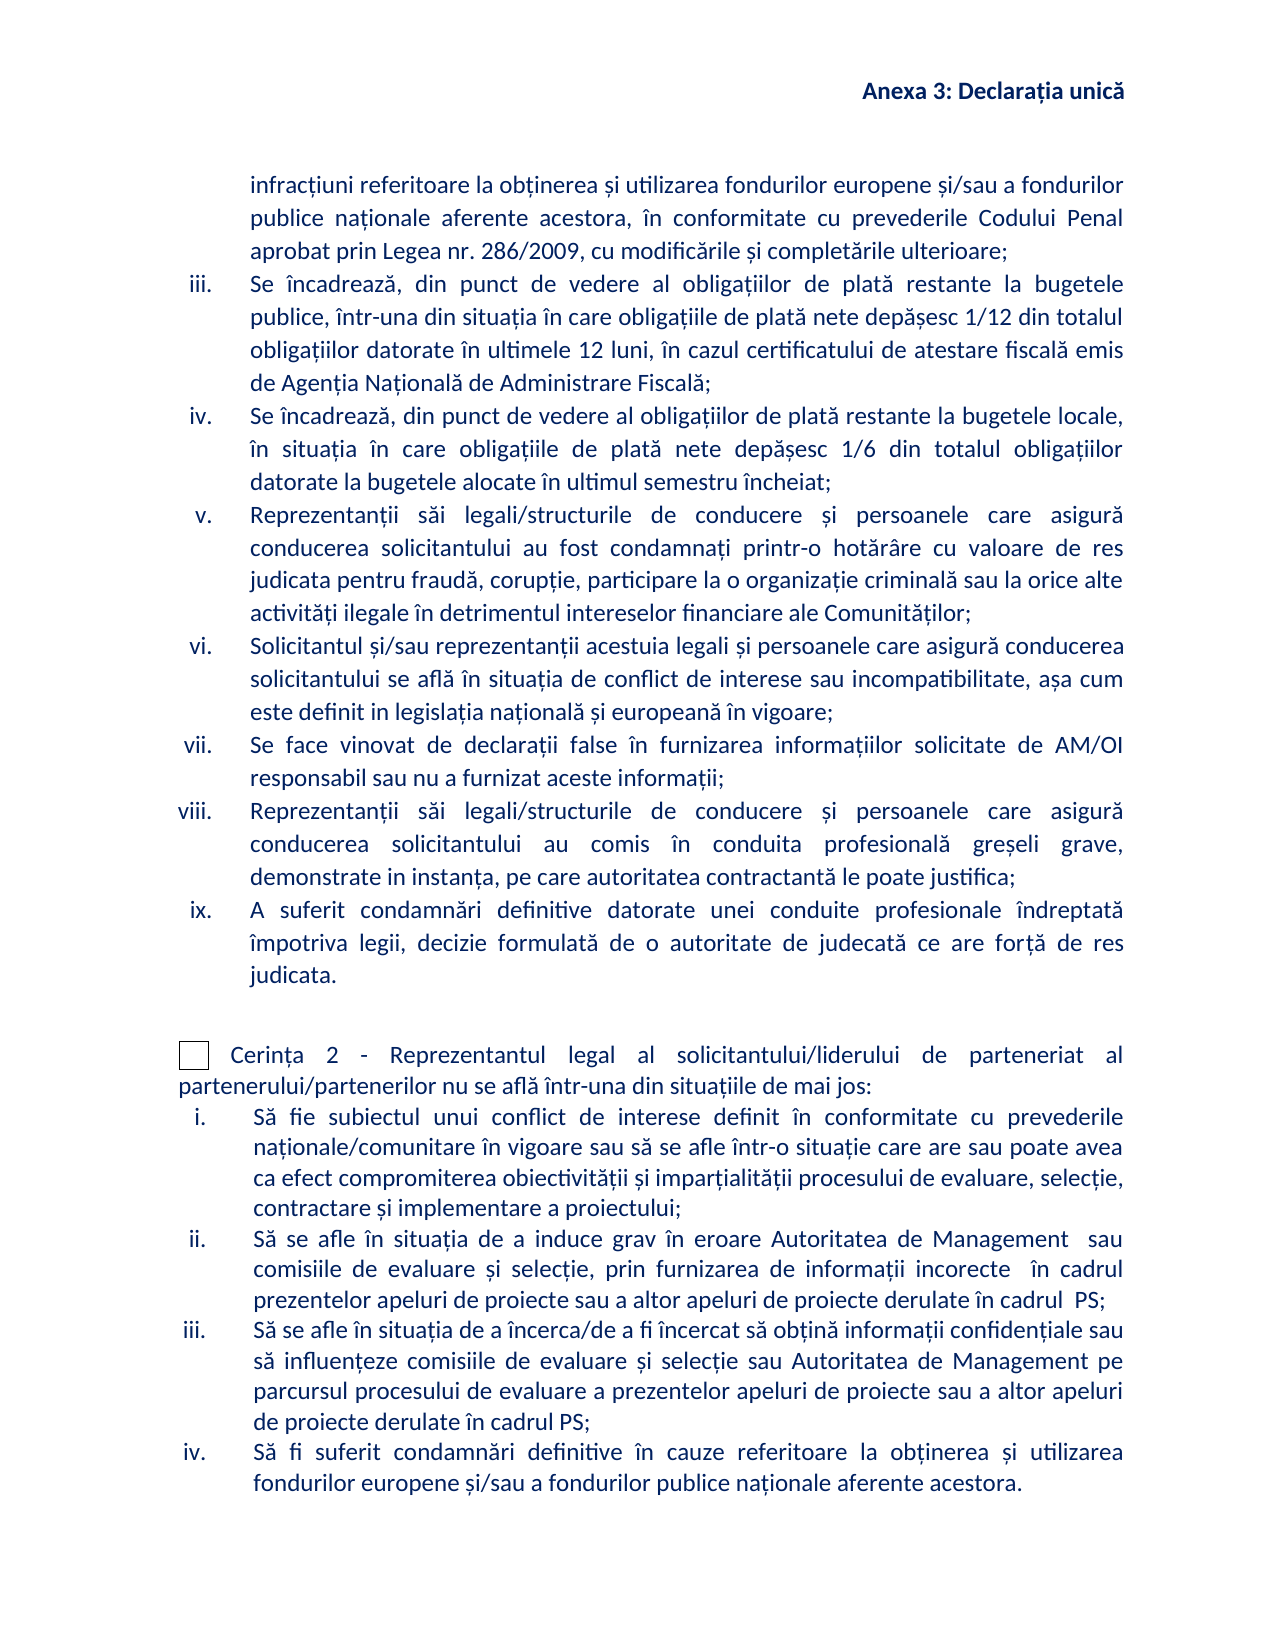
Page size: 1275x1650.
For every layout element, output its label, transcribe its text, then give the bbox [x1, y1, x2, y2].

list Să se afle în situația de a induce grav în eroare Autoritatea de Management sau comisiile de evaluare și selecție, prin furnizarea de informații incorecte în cadrul prezentelor apeluri de proiecte sau a altor apeluri de proiecte derulate în cadrul PS; [206, 1223, 1125, 1314]
list Să fie subiectul unui conflict de interese definit în conformitate cu prevederile naționale/comunitare în vigoare sau să se afle într-o situație care are sau poate avea ca efect compromiterea obiectivității și imparțialității procesului de evaluare, selecție, contractare și implementare a proiectului; [206, 1101, 1125, 1223]
list Reprezentanții săi legali/structurile de conducere și persoanele care asigură conducerea solicitantului au fost condamnați printr-o hotărâre cu valoare de res judicata pentru fraudă, corupție, participare la o organizație criminală sau la orice alte activități ilegale în detrimentul intereselor financiare ale Comunităților; [212, 499, 1125, 628]
list Să se afle în situația de a încerca/de a fi încercat să obțină informații confidențiale sau să influențeze comisiile de evaluare și selecție sau Autoritatea de Management pe parcursul procesului de evaluare a prezentelor apeluri de proiecte sau a altor apeluri de proiecte derulate în cadrul PS; [206, 1314, 1125, 1436]
list Reprezentanții săi legali/structurile de conducere și persoanele care asigură conducerea solicitantului au comis în conduita profesională greșeli grave, demonstrate in instanța, pe care autoritatea contractantă le poate justifica; [212, 795, 1125, 891]
text Cerința 2 - Reprezentantul legal al solicitantului/liderului de parteneriat al partenerului/partenerilor nu se află într-una din situațiile de mai jos: [178, 1040, 1125, 1101]
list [212, 169, 1125, 266]
list Solicitantul şi/sau reprezentanții acestuia legali şi persoanele care asigură conducerea solicitantului se află în situația de conflict de interese sau incompatibilitate, așa cum este definit in legislația națională și europeană în vigoare; [212, 630, 1125, 727]
list Să fi suferit condamnări definitive în cauze referitoare la obținerea și utilizarea fondurilor europene și/sau a fondurilor publice naționale aferente acestora. [206, 1436, 1125, 1497]
list Se încadrează, din punct de vedere al obligațiilor de plată restante la bugetele publice, într-una din situația în care obligațiile de plată nete depășesc 1/12 din totalul obligațiilor datorate în ultimele 12 luni, în cazul certificatului de atestare fiscală emis de Agenția Națională de Administrare Fiscală; [212, 268, 1125, 398]
list Se face vinovat de declarații false în furnizarea informațiilor solicitate de AM/OI responsabil sau nu a furnizat aceste informații; [212, 729, 1125, 793]
list A suferit condamnări definitive datorate unei conduite profesionale îndreptată împotriva legii, decizie formulată de o autoritate de judecată ce are forţă de res judicata. [212, 894, 1125, 990]
list Se încadrează, din punct de vedere al obligațiilor de plată restante la bugetele locale, în situația în care obligațiile de plată nete depășesc 1/6 din totalul obligațiilor datorate la bugetele alocate în ultimul semestru încheiat; [212, 400, 1125, 496]
